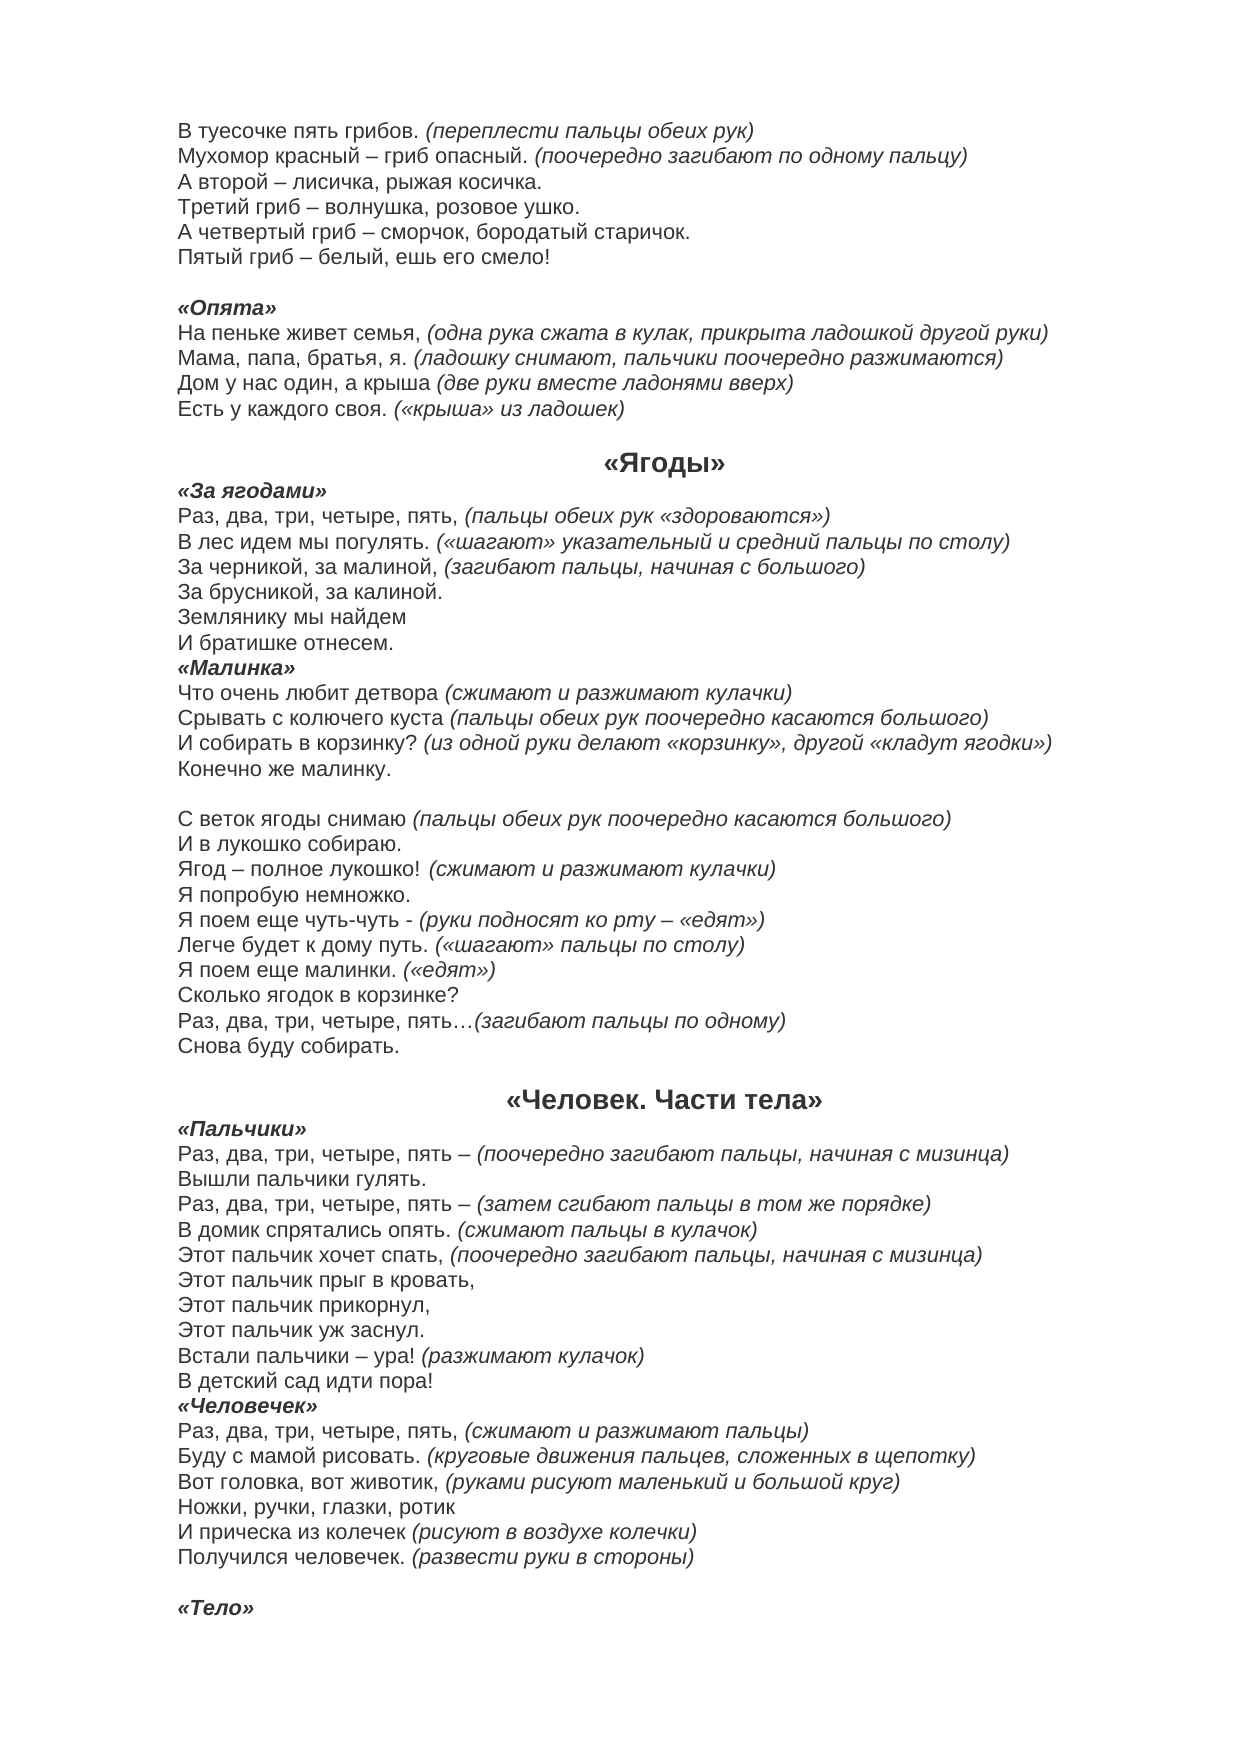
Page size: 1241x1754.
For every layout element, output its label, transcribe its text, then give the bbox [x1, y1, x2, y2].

text А второй – лисичка, рыжая косичка. [177, 168, 1152, 194]
text «Ягоды» [177, 446, 1152, 478]
text Этот пальчик хочет спать, (поочередно загибают пальцы, начиная с мизинца) [177, 1242, 1152, 1267]
text «За ягодами» [177, 478, 1152, 503]
text И братишке отнесем. [177, 629, 1152, 655]
text В туесочке пять грибов. (переплести пальцы обеих рук) [177, 118, 1152, 143]
text И в лукошко собираю. [177, 831, 1152, 856]
text Пятый гриб – белый, ешь его смело! [177, 244, 1152, 269]
text «Пальчики» [177, 1116, 1152, 1141]
text Снова буду собирать. [177, 1033, 1152, 1058]
text Есть у каждого своя. («крыша» из ладошек) [177, 395, 1152, 421]
text Мама, папа, братья, я. (ладошку снимают, пальчики поочередно разжимаются) [177, 345, 1152, 370]
text Получился человечек. (развести руки в стороны) [177, 1544, 1152, 1569]
text Я попробую немножко. [177, 882, 1152, 907]
text Ягод – полное лукошко! (сжимают и разжимают кулачки) [177, 856, 1152, 882]
text Вышли пальчики гулять. [177, 1166, 1152, 1191]
text Раз, два, три, четыре, пять – (затем сгибают пальцы в том же порядке) [177, 1191, 1152, 1216]
text Третий гриб – волнушка, розовое ушко. [177, 194, 1152, 219]
text «Опята» [177, 294, 1152, 320]
text В домик спрятались опять. (сжимают пальцы в кулачок) [177, 1216, 1152, 1242]
text Сколько ягодок в корзинке? [177, 982, 1152, 1008]
text Этот пальчик прикорнул, [177, 1292, 1152, 1317]
text «Человек. Части тела» [177, 1083, 1152, 1116]
text Срывать с колючего куста (пальцы обеих рук поочередно касаются большого) [177, 705, 1152, 730]
text За черникой, за малиной, (загибают пальцы, начиная с большого) [177, 554, 1152, 579]
text Раз, два, три, четыре, пять, (пальцы обеих рук «здороваются») [177, 503, 1152, 529]
text Ножки, ручки, глазки, ротик [177, 1494, 1152, 1519]
text Мухомор красный – гриб опасный. (поочередно загибают по одному пальцу) [177, 143, 1152, 168]
text А четвертый гриб – сморчок, бородатый старичок. [177, 219, 1152, 244]
text Буду с мамой рисовать. (круговые движения пальцев, сложенных в щепотку) [177, 1443, 1152, 1468]
text Землянику мы найдем [177, 604, 1152, 629]
text На пеньке живет семья, (одна рука сжата в кулак, прикрыта ладошкой другой руки) [177, 320, 1152, 345]
text Дом у нас один, а крыша (две руки вместе ладонями вверх) [177, 370, 1152, 395]
text «Человечек» [177, 1393, 1152, 1418]
text Вот головка, вот животик, (руками рисуют маленький и большой круг) [177, 1468, 1152, 1494]
text Этот пальчик уж заснул. [177, 1317, 1152, 1342]
text Раз, два, три, четыре, пять – (поочередно загибают пальцы, начиная с мизинца) [177, 1141, 1152, 1166]
text Я поем еще чуть-чуть - (руки подносят ко рту – «едят») [177, 907, 1152, 932]
text В лес идем мы погулять. («шагают» указательный и средний пальцы по столу) [177, 529, 1152, 554]
text Я поем еще малинки. («едят») [177, 957, 1152, 982]
text И прическа из колечек (рисуют в воздухе колечки) [177, 1519, 1152, 1544]
text Раз, два, три, четыре, пять…(загибают пальцы по одному) [177, 1008, 1152, 1033]
text Встали пальчики – ура! (разжимают кулачок) [177, 1342, 1152, 1368]
text В детский сад идти пора! [177, 1368, 1152, 1393]
text Конечно же малинку. [177, 756, 1152, 781]
text Этот пальчик прыг в кровать, [177, 1267, 1152, 1292]
text Раз, два, три, четыре, пять, (сжимают и разжимают пальцы) [177, 1418, 1152, 1443]
text «Малинка» [177, 655, 1152, 680]
text И собирать в корзинку? (из одной руки делают «корзинку», другой «кладут ягодки») [177, 730, 1152, 756]
text Легче будет к дому путь. («шагают» пальцы по столу) [177, 932, 1152, 957]
text За брусникой, за калиной. [177, 579, 1152, 604]
text Что очень любит детвора (сжимают и разжимают кулачки) [177, 680, 1152, 705]
text С веток ягоды снимаю (пальцы обеих рук поочередно касаются большого) [177, 806, 1152, 831]
text «Тело» [177, 1594, 1152, 1620]
